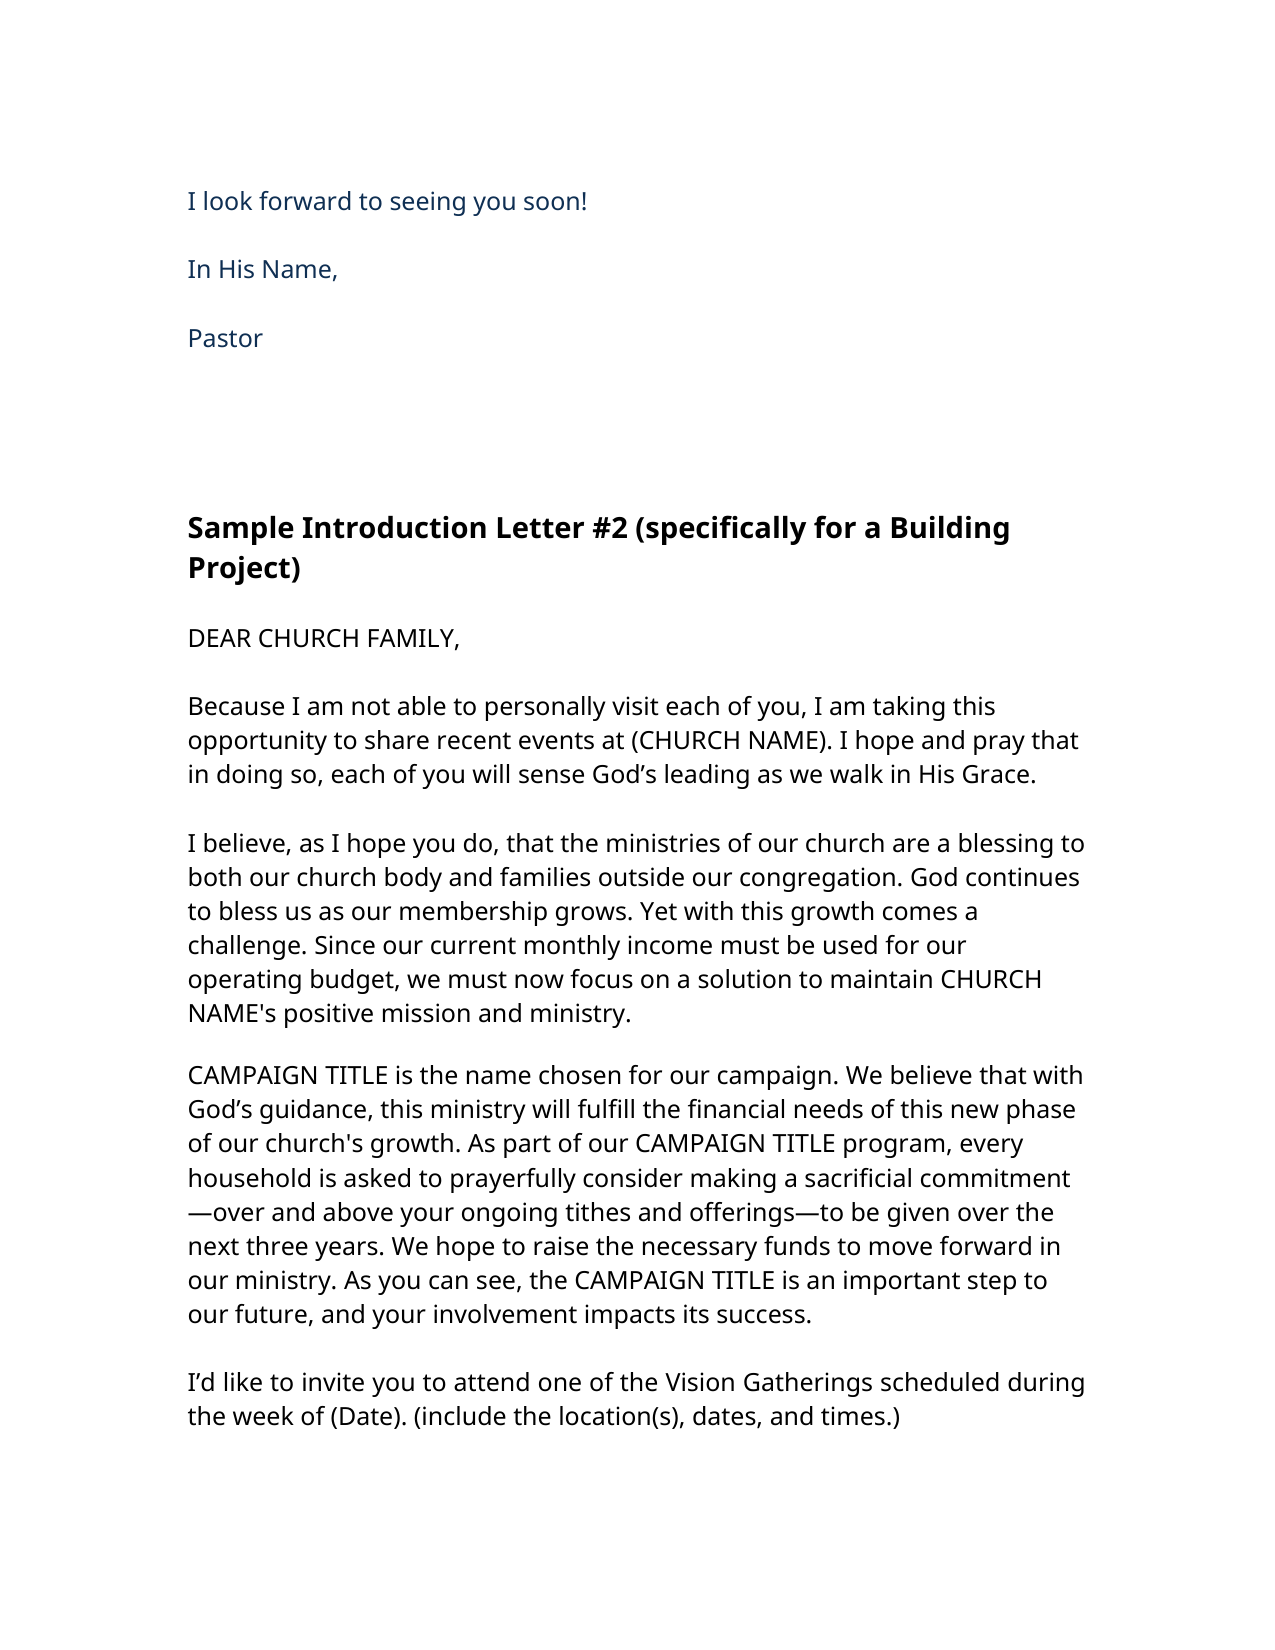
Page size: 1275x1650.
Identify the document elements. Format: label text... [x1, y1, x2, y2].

text DEAR CHURCH FAMILY, [187, 621, 1087, 655]
text Pastor [187, 320, 1087, 354]
text CAMPAIGN TITLE is the name chosen for our campaign. We believe that with God’s guidance, this ministry will fulfill the financial needs of this new phase of our church's growth. As part of our CAMPAIGN TITLE program, every household is asked to prayerfully consider making a sacrificial commitment—over and above your ongoing tithes and offerings—to be given over the next three years. We hope to raise the necessary funds to move forward in our ministry. As you can see, the CAMPAIGN TITLE is an important step to our future, and your involvement impacts its success. [187, 1058, 1087, 1331]
text Because I am not able to personally visit each of you, I am taking this opportunity to share recent events at (CHURCH NAME). I hope and pray that in doing so, each of you will sense God’s leading as we walk in His Grace. [187, 689, 1087, 791]
text I look forward to seeing you soon! [187, 184, 1087, 218]
text I believe, as I hope you do, that the ministries of our church are a blessing to both our church body and families outside our congregation. God continues to bless us as our membership grows. Yet with this growth comes a challenge. Since our current monthly income must be used for our operating budget, we must now focus on a solution to maintain CHURCH NAME's positive mission and ministry. [187, 825, 1087, 1029]
text Sample Introduction Letter #2 (specifically for a Building Project) [187, 507, 1087, 587]
text In His Name, [187, 252, 1087, 286]
text I’d like to invite you to attend one of the Vision Gatherings scheduled during the week of (Date). (include the location(s), dates, and times.) [187, 1364, 1087, 1433]
